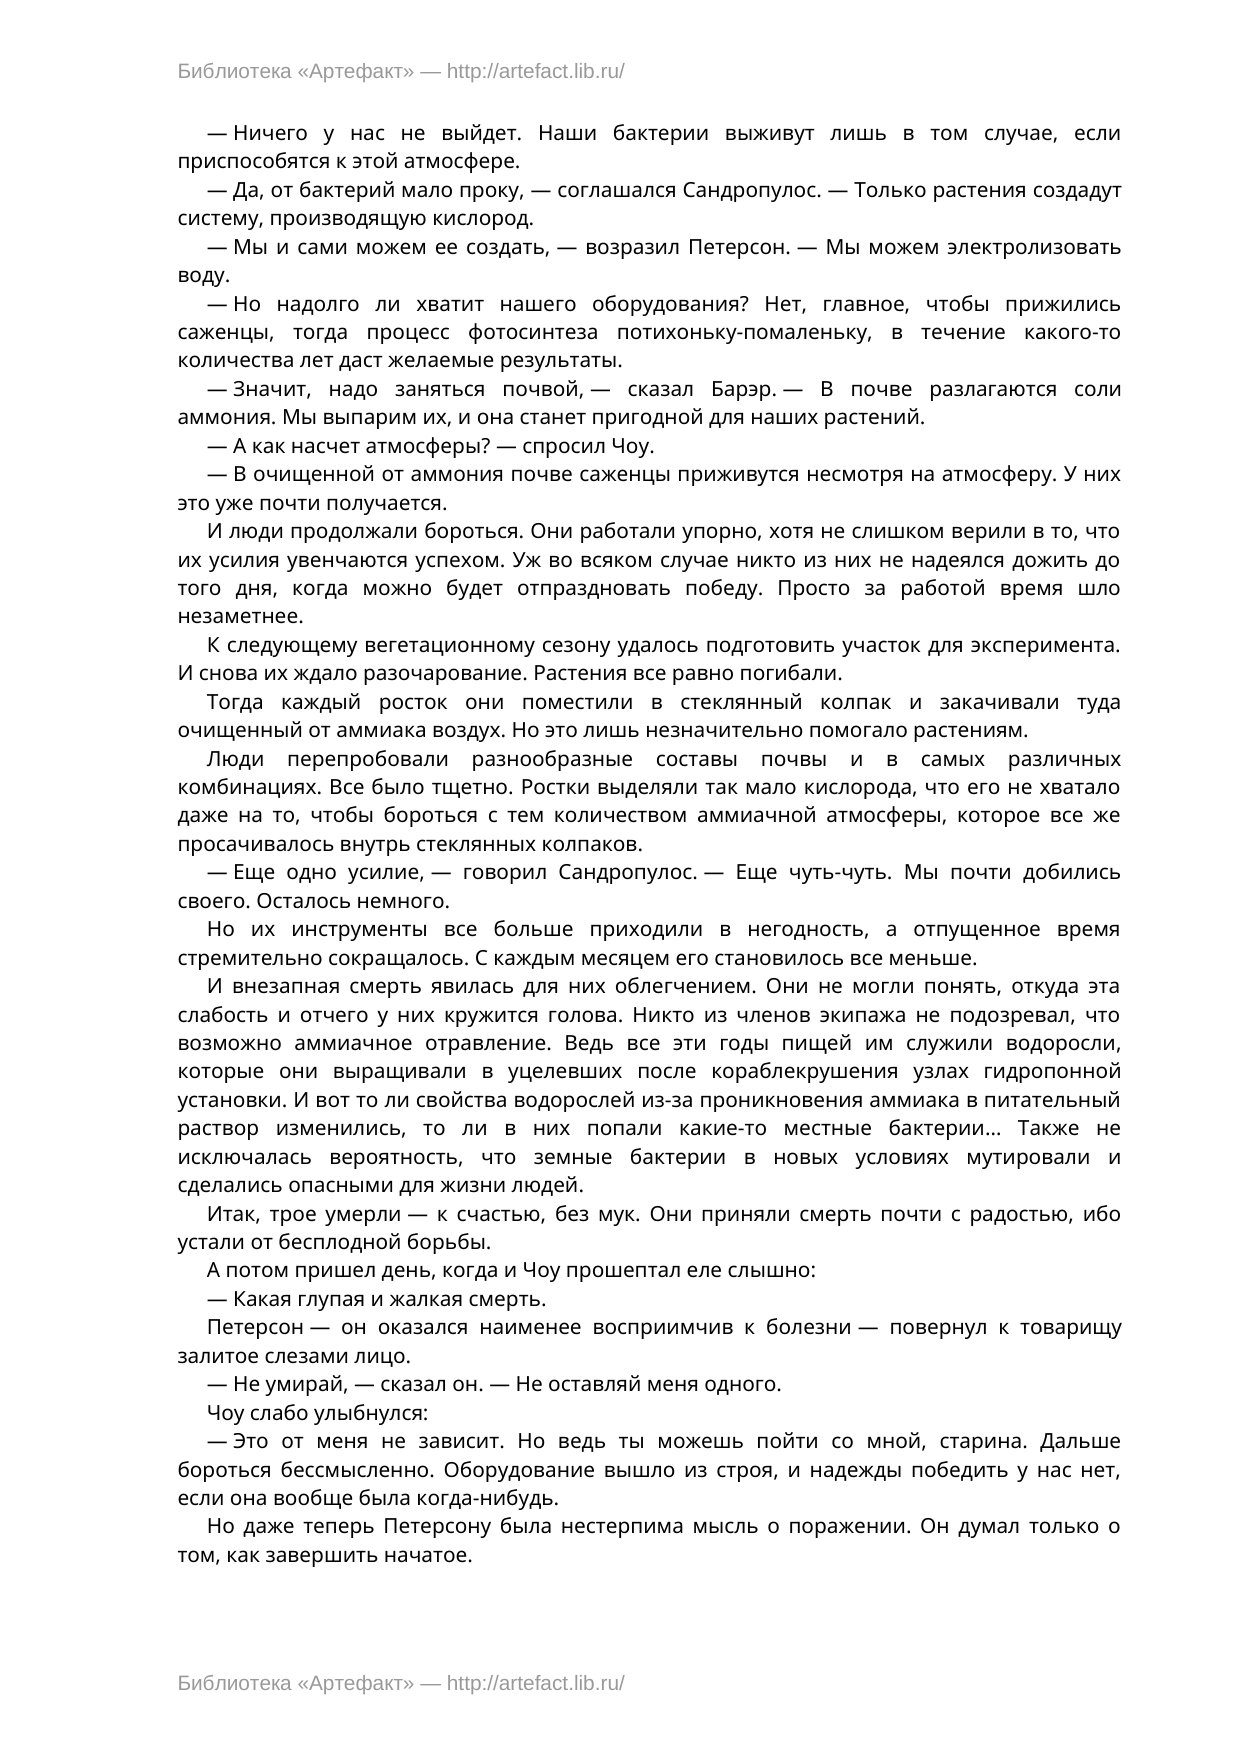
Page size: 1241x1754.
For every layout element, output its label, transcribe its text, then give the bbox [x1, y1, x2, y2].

text — Еще одно усилие, — говорил Сандропулос. — Еще чуть-чуть. Мы почти добились своего. Осталось немного. [177, 857, 1122, 914]
text — А как насчет атмосферы? — спросил Чоу. [177, 431, 1122, 459]
text — Это от меня не зависит. Но ведь ты можешь пойти со мной, старина. Дальше бороться бессмысленно. Оборудование вышло из строя, и надежды победить у нас нет, если она вообще была когда-нибудь. [177, 1426, 1122, 1512]
text — Какая глупая и жалкая смерть. [177, 1284, 1122, 1312]
text — Не умирай, — сказал он. — Не оставляй меня одного. [177, 1369, 1122, 1398]
text Итак, трое умерли — к счастью, без мук. Они приняли смерть почти с радостью, ибо устали от бесплодной борьбы. [177, 1199, 1122, 1256]
text Тогда каждый росток они поместили в стеклянный колпак и закачивали туда очищенный от аммиака воздух. Но это лишь незначительно помогало растениям. [177, 687, 1122, 744]
text — Да, от бактерий мало проку, — соглашался Сандропулос. — Только растения создадут систему, производящую кислород. [177, 175, 1122, 232]
text К следующему вегетационному сезону удалось подготовить участок для эксперимента. И снова их ждало разочарование. Растения все равно погибали. [177, 630, 1122, 687]
text — Значит, надо заняться почвой, — сказал Барэр. — В почве разлагаются соли аммония. Мы выпарим их, и она станет пригодной для наших растений. [177, 374, 1122, 431]
text Но их инструменты все больше приходили в негодность, а отпущенное время стремительно сокращалось. С каждым месяцем его становилось все меньше. [177, 914, 1122, 971]
text — Но надолго ли хватит нашего оборудования? Нет, главное, чтобы прижились саженцы, тогда процесс фотосинтеза потихоньку-помаленьку, в течение какого-то количества лет даст желаемые результаты. [177, 289, 1122, 374]
text Люди перепробовали разнообразные составы почвы и в самых различных комбинациях. Все было тщетно. Ростки выделяли так мало кислорода, что его не хватало даже на то, чтобы бороться с тем количеством аммиачной атмосферы, которое все же просачивалось внутрь стеклянных колпаков. [177, 744, 1122, 857]
text — Ничего у нас не выйдет. Наши бактерии выживут лишь в том случае, если приспособятся к этой атмосфере. [177, 118, 1122, 175]
text Но даже теперь Петерсону была нестерпима мысль о поражении. Он думал только о том, как завершить начатое. [177, 1512, 1122, 1568]
text — Мы и сами можем ее создать, — возразил Петерсон. — Мы можем электролизовать воду. [177, 232, 1122, 289]
text Чоу слабо улыбнулся: [177, 1398, 1122, 1426]
text А потом пришел день, когда и Чоу прошептал еле слышно: [177, 1256, 1122, 1284]
text И люди продолжали бороться. Они работали упорно, хотя не слишком верили в то, что их усилия увенчаются успехом. Уж во всяком случае никто из них не надеялся дожить до того дня, когда можно будет отпраздновать победу. Просто за работой время шло незаметнее. [177, 516, 1122, 630]
text Петерсон — он оказался наименее восприимчив к болезни — повернул к товарищу залитое слезами лицо. [177, 1312, 1122, 1369]
text — В очищенной от аммония почве саженцы приживутся несмотря на атмосферу. У них это уже почти получается. [177, 459, 1122, 516]
text И внезапная смерть явилась для них облегчением. Они не могли понять, откуда эта слабость и отчего у них кружится голова. Никто из членов экипажа не подозревал, что возможно аммиачное отравление. Ведь все эти годы пищей им служили водоросли, которые они выращивали в уцелевших после кораблекрушения узлах гидропонной установки. И вот то ли свойства водорослей из-за проникновения аммиака в питательный раствор изменились, то ли в них попали какие-то местные бактерии… Также не исключалась вероятность, что земные бактерии в новых условиях мутировали и сделались опасными для жизни людей. [177, 971, 1122, 1199]
